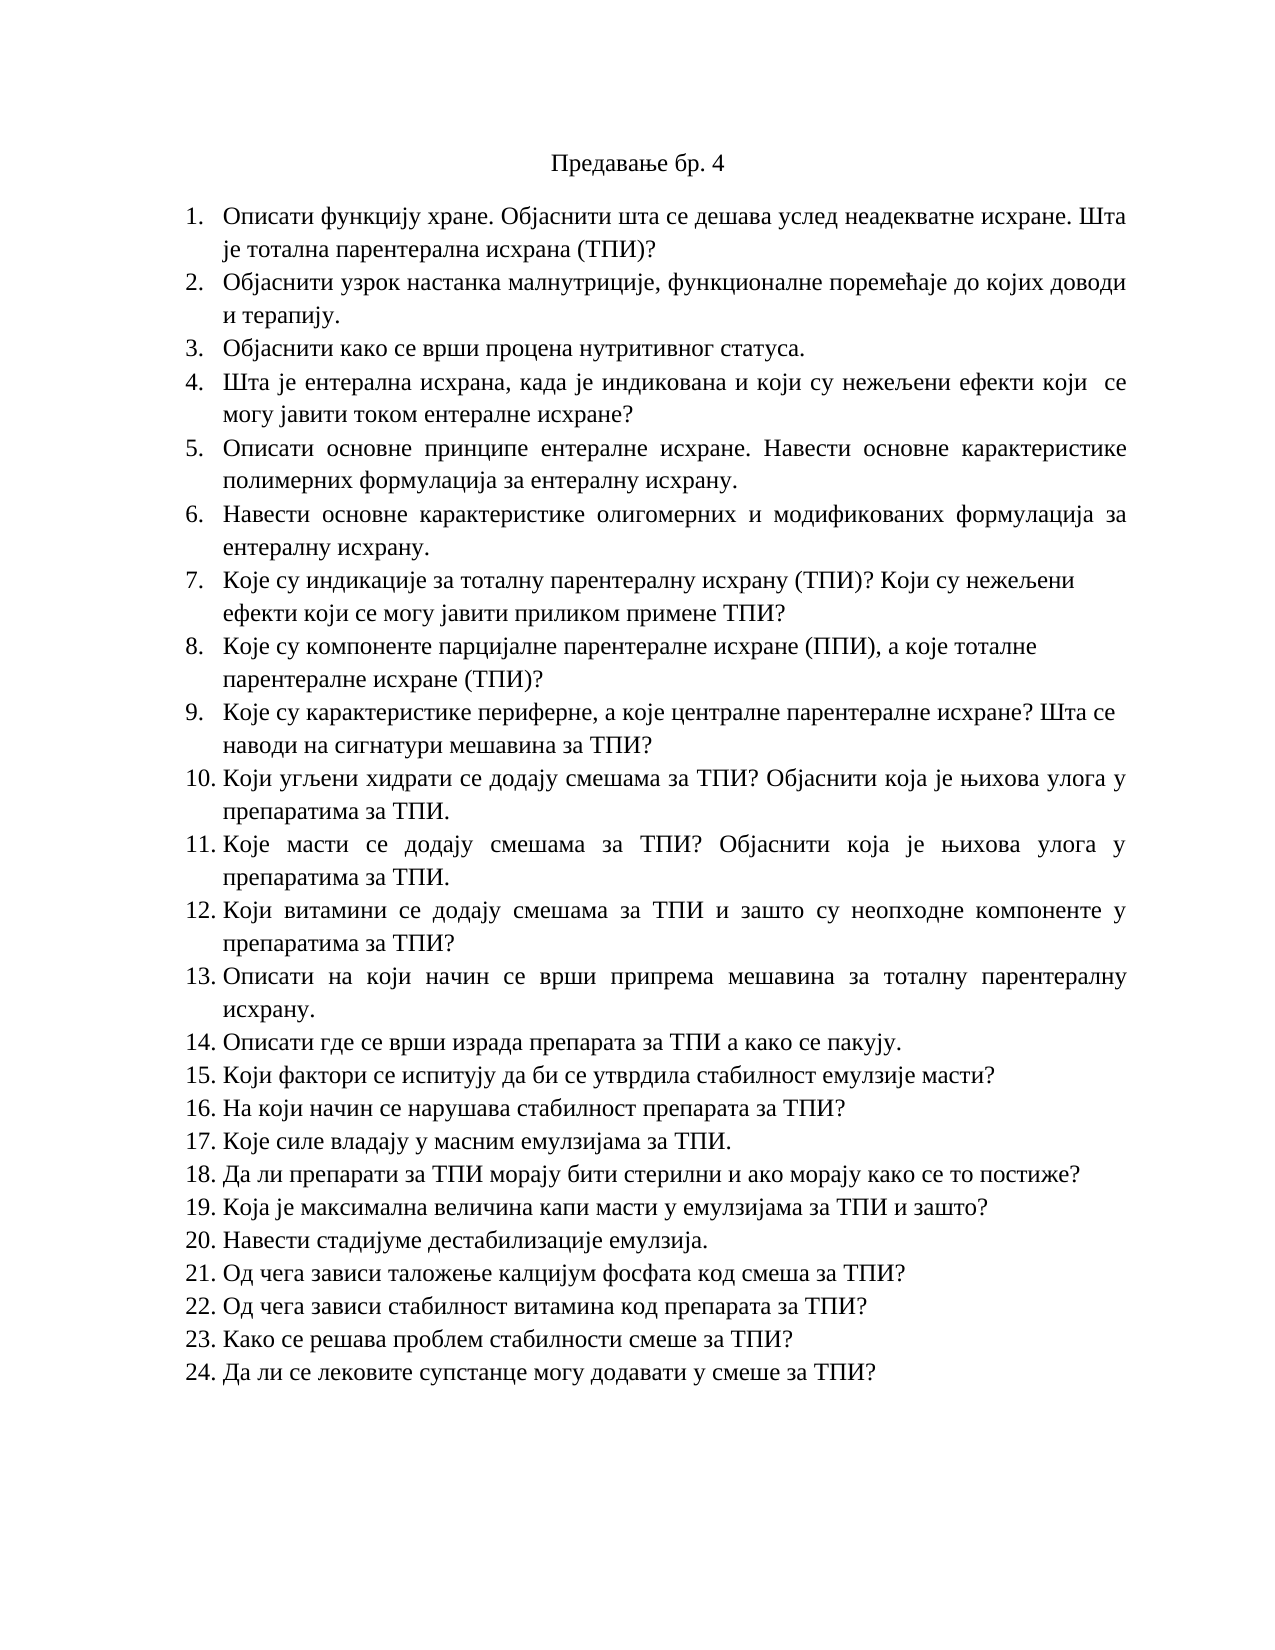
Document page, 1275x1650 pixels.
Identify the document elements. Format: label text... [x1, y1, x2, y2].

list Да ли препарати за ТПИ морају бити стерилни и ако морају како се то постиже? [185, 1159, 1127, 1188]
list Које су карактеристике периферне, а које централне парентералне исхране? Шта се наводи на сигнатури мешавина за ТПИ? [185, 697, 1127, 758]
list Који фактори се испитују да би се утврдила стабилност емулзије масти? [185, 1060, 1127, 1089]
text Предавање бр. 4 [148, 148, 1127, 176]
list Које силе владају у масним емулзијама за ТПИ. [185, 1126, 1127, 1155]
list Шта је ентерална исхрана, када је индикована и који су нежељени ефекти који се могу јавити током ентералне исхране? [185, 367, 1127, 428]
list Које масти се додају смешама за ТПИ? Објаснити која је њихова улога у препаратима за ТПИ. [185, 829, 1127, 891]
list Које су компоненте парцијалне парентералне исхране (ППИ), а које тоталне парентералне исхране (ТПИ)? [185, 631, 1127, 692]
list Како се решава проблем стабилности смеше за ТПИ? [185, 1324, 1127, 1353]
list Описати где се врши израда препарата за ТПИ а како се пакују. [185, 1027, 1127, 1056]
list Које су индикације за тоталну парентералну исхрану (ТПИ)? Који су нежељени ефекти који се могу јавити приликом примене ТПИ? [185, 565, 1127, 626]
list Објаснити како се врши процена нутритивног статуса. [185, 333, 1127, 362]
list Описати основне принципе ентералне исхране. Навести основне карактеристике полимерних формулација за ентералну исхрану. [185, 433, 1127, 494]
list Навести стадијуме дестабилизације емулзија. [185, 1225, 1127, 1254]
list Објаснити узрок настанка малнутриције, функционалне поремећаје до којих доводи и терапију. [185, 267, 1127, 329]
list Навести основне карактеристике олигомерних и модификованих формулација за ентералну исхрану. [185, 499, 1127, 560]
list Описати функцију хране. Објаснити шта се дешава услед неадекватне исхране. Шта је тотална парентерална исхрана (ТПИ)? [185, 201, 1127, 263]
list Који витамини се додају смешама за ТПИ и зашто су неопходне компоненте у препаратима за ТПИ? [185, 895, 1127, 957]
list Описати на који начин се врши припрема мешавина за тоталну парентералну исхрану. [185, 961, 1127, 1023]
list Која је максимална величина капи масти у емулзијама за ТПИ и зашто? [185, 1192, 1127, 1221]
list Од чега зависи таложење калцијум фосфата код смеша за ТПИ? [185, 1258, 1127, 1287]
list Да ли се лековите супстанце могу додавати у смеше за ТПИ? [185, 1357, 1127, 1386]
list Који угљени хидрати се додају смешама за ТПИ? Објаснити која је њихова улога у препаратима за ТПИ. [185, 763, 1127, 824]
list На који начин се нарушава стабилност препарата за ТПИ? [185, 1093, 1127, 1122]
list Од чега зависи стабилност витамина код препарата за ТПИ? [185, 1291, 1127, 1320]
